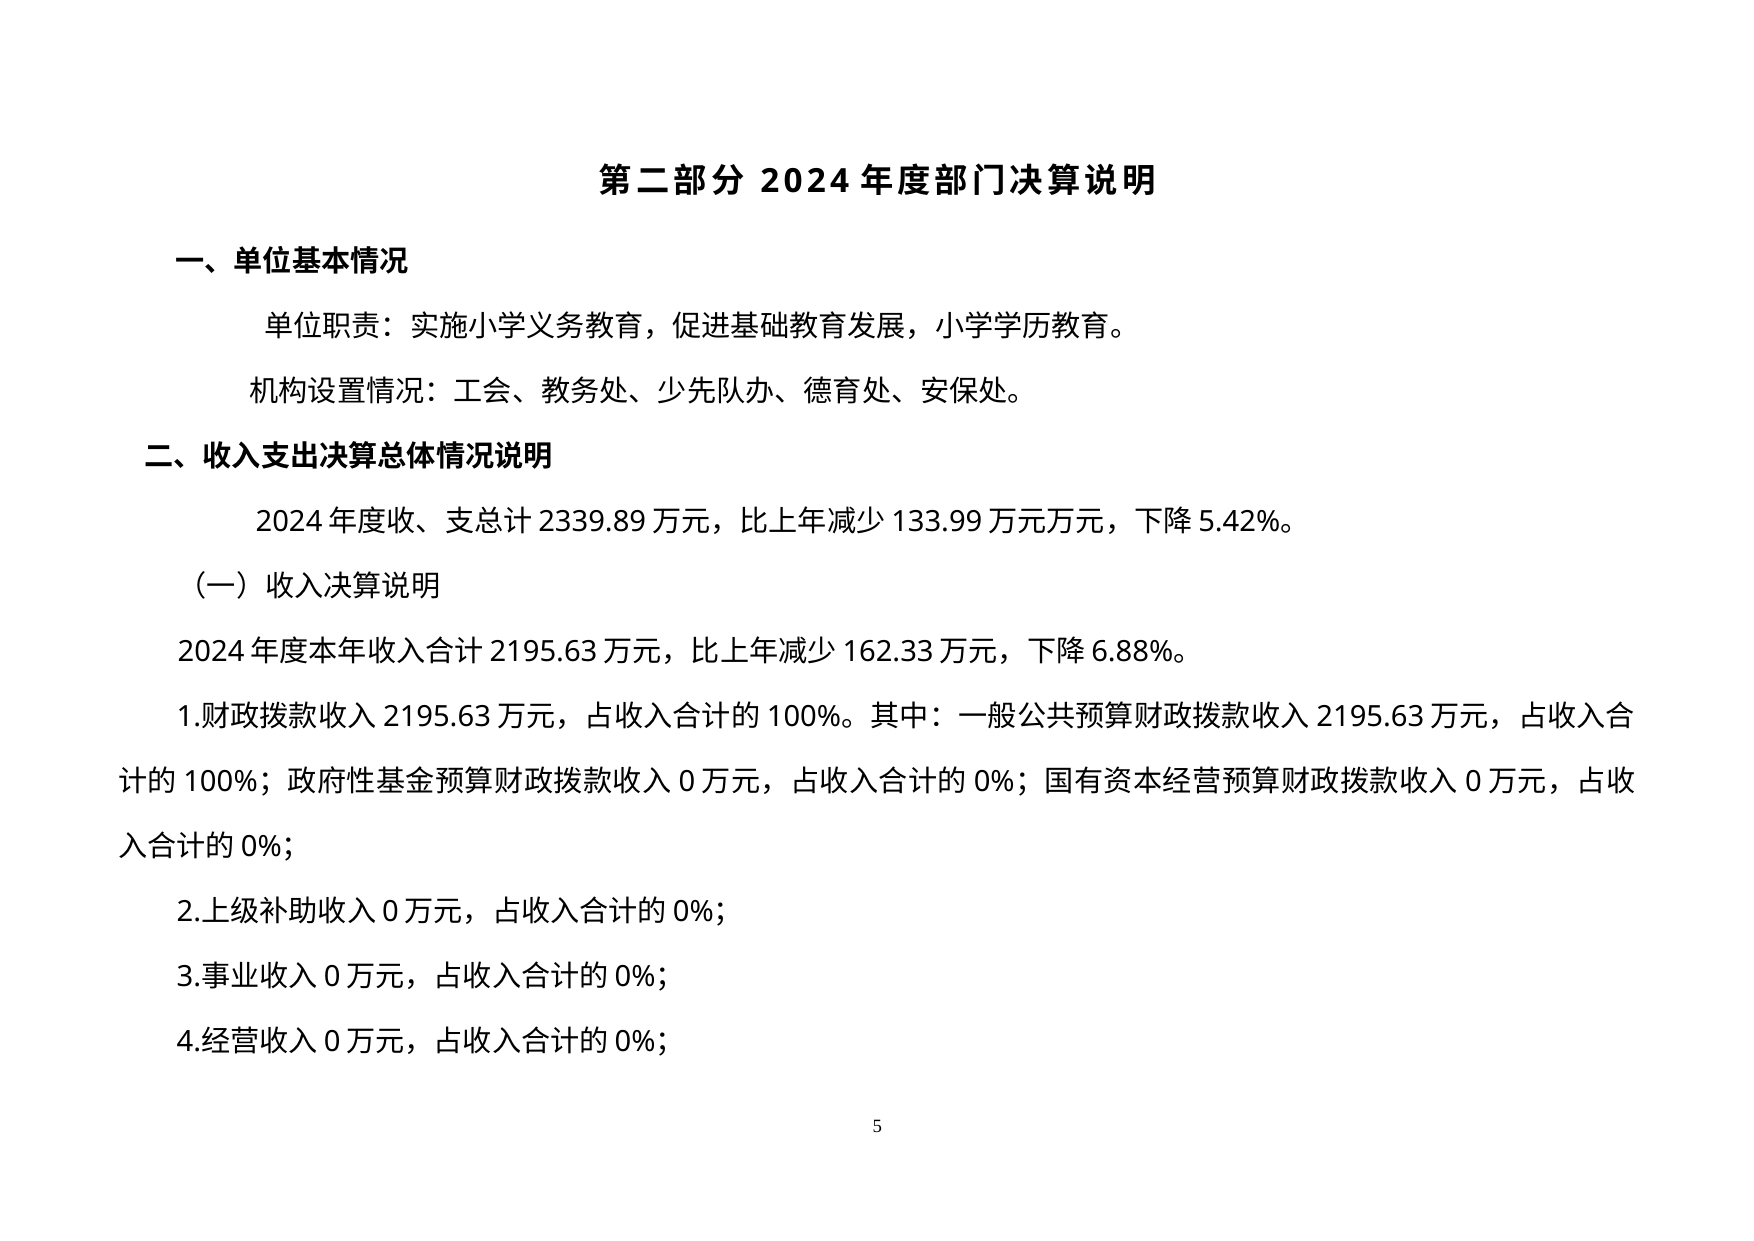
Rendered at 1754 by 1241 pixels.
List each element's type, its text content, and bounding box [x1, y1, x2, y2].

text 4.经营收入0万元，占收入合计的0%； [118, 1007, 1636, 1072]
text 第二部分 2024年度部门决算说明 [118, 145, 1636, 210]
text 一、单位基本情况 [118, 227, 1636, 292]
text 2024年度收、支总计2339.89万元，比上年减少133.99万元万元，下降5.42%。 [118, 487, 1636, 552]
text 二、收入支出决算总体情况说明 [118, 422, 1636, 487]
list 3.事业收入0万元，占收入合计的0%； [118, 942, 1636, 1007]
text 2024年度本年收入合计2195.63万元，比上年减少162.33万元，下降6.88%。 [118, 617, 1636, 682]
text （一）收入决算说明 [118, 552, 1636, 617]
list 1.财政拨款收入2195.63万元，占收入合计的100%。其中：一般公共预算财政拨款收入2195.63万元，占收入合计的100%；政府性基金预算财政拨款收入0万元，占收入合计的0%；国有资本经营预算财政拨款收入0万元，占收入合计的0%； [118, 682, 1636, 877]
list 2.上级补助收入0万元，占收入合计的0%； [118, 877, 1636, 942]
text 机构设置情况：工会、教务处、少先队办、德育处、安保处。 [118, 357, 1636, 422]
text 单位职责：实施小学义务教育，促进基础教育发展，小学学历教育。 [118, 292, 1636, 357]
